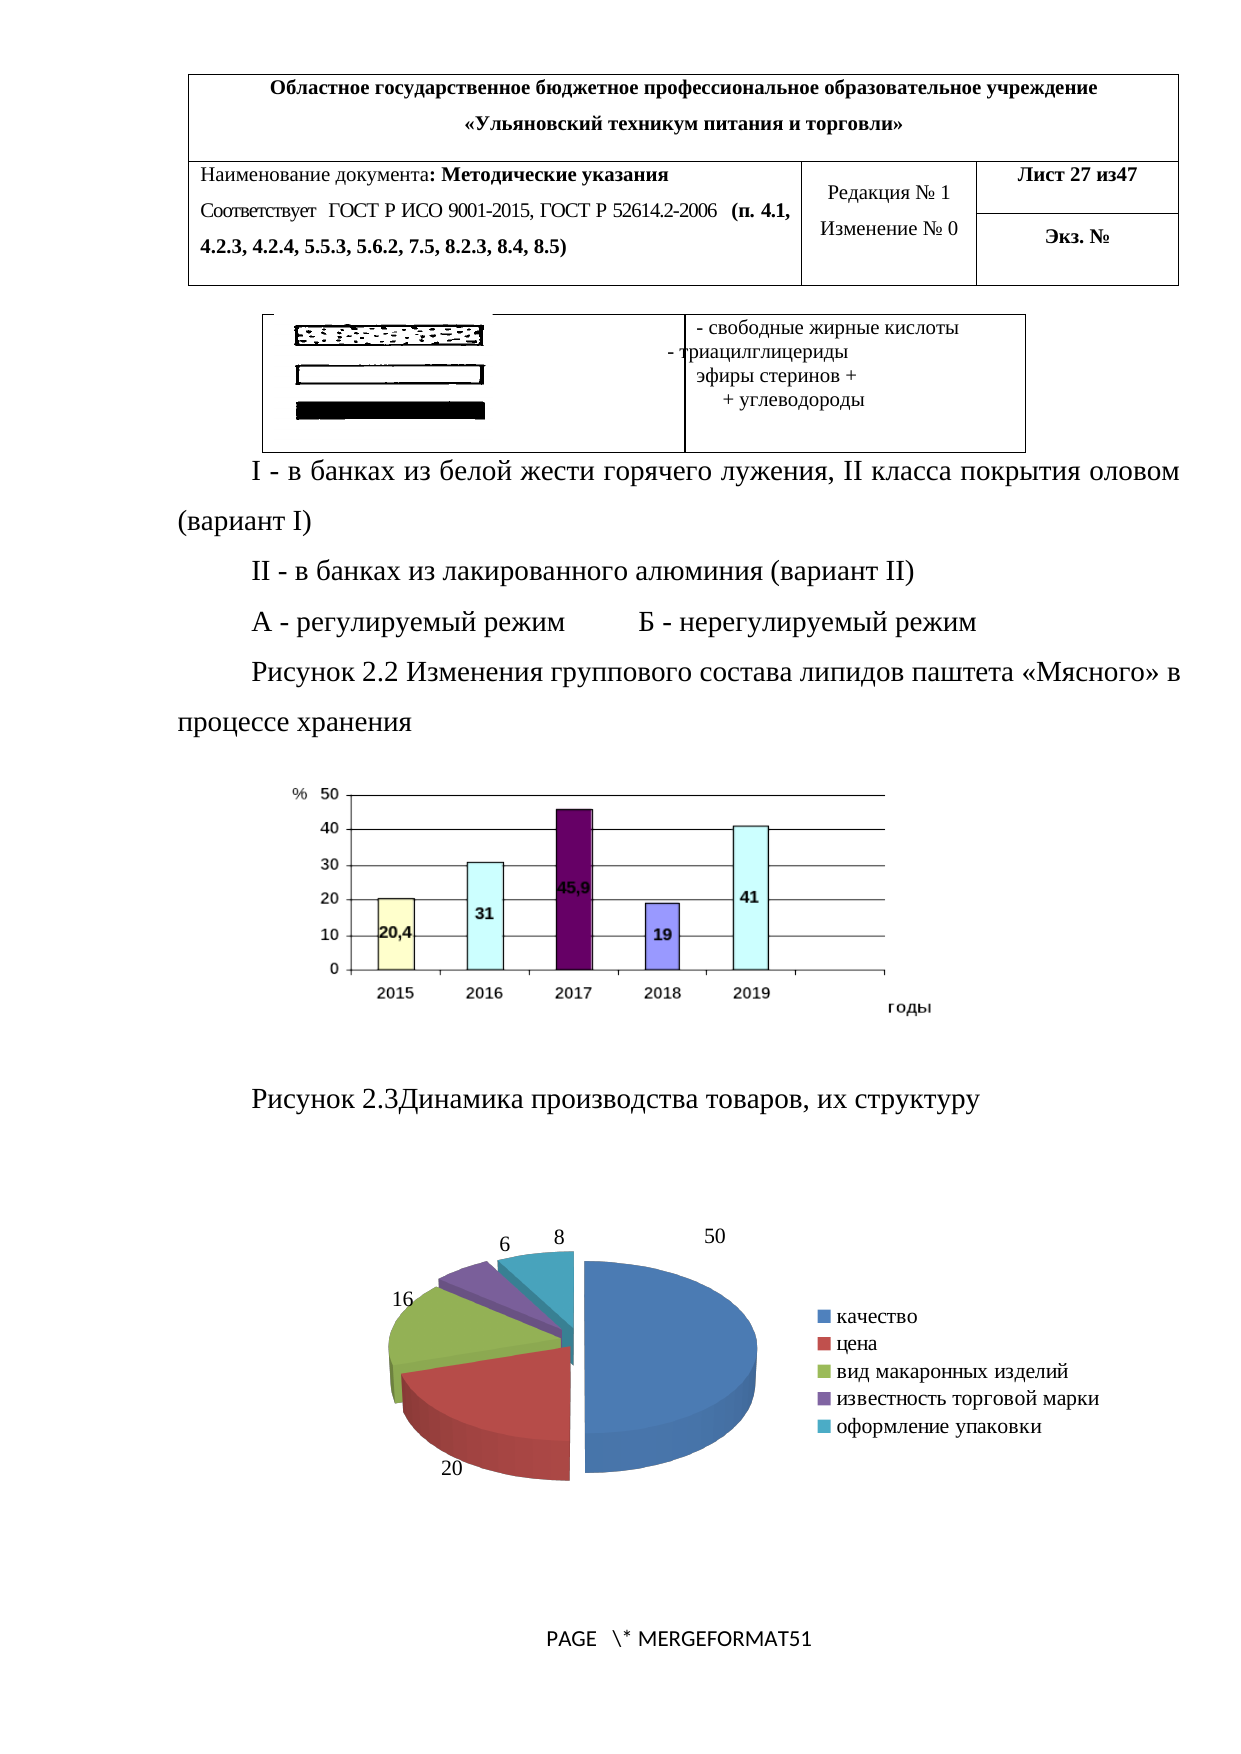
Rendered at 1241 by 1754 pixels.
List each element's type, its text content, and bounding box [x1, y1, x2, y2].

table_cell [263, 315, 684, 452]
text I - в банках из белой жести горячего лужения, II класса покрытия оловом (вариант I) [177, 453, 1181, 537]
text Рисунок 2.2 Изменения группового состава липидов паштета «Мясного» в процессе хранения [177, 654, 1181, 738]
text Рисунок 2.3Динамика производства товаров, их структуру [177, 1081, 1181, 1115]
text II - в банках из лакированного алюминия (вариант II) [177, 553, 1181, 587]
picture [274, 314, 493, 440]
table_cell - свободные жирные кислоты - триацилглицериды эфиры стеринов + + углеводороды [686, 315, 1025, 452]
text А - регулируемый режим Б - нерегулируемый режим [177, 604, 1181, 637]
